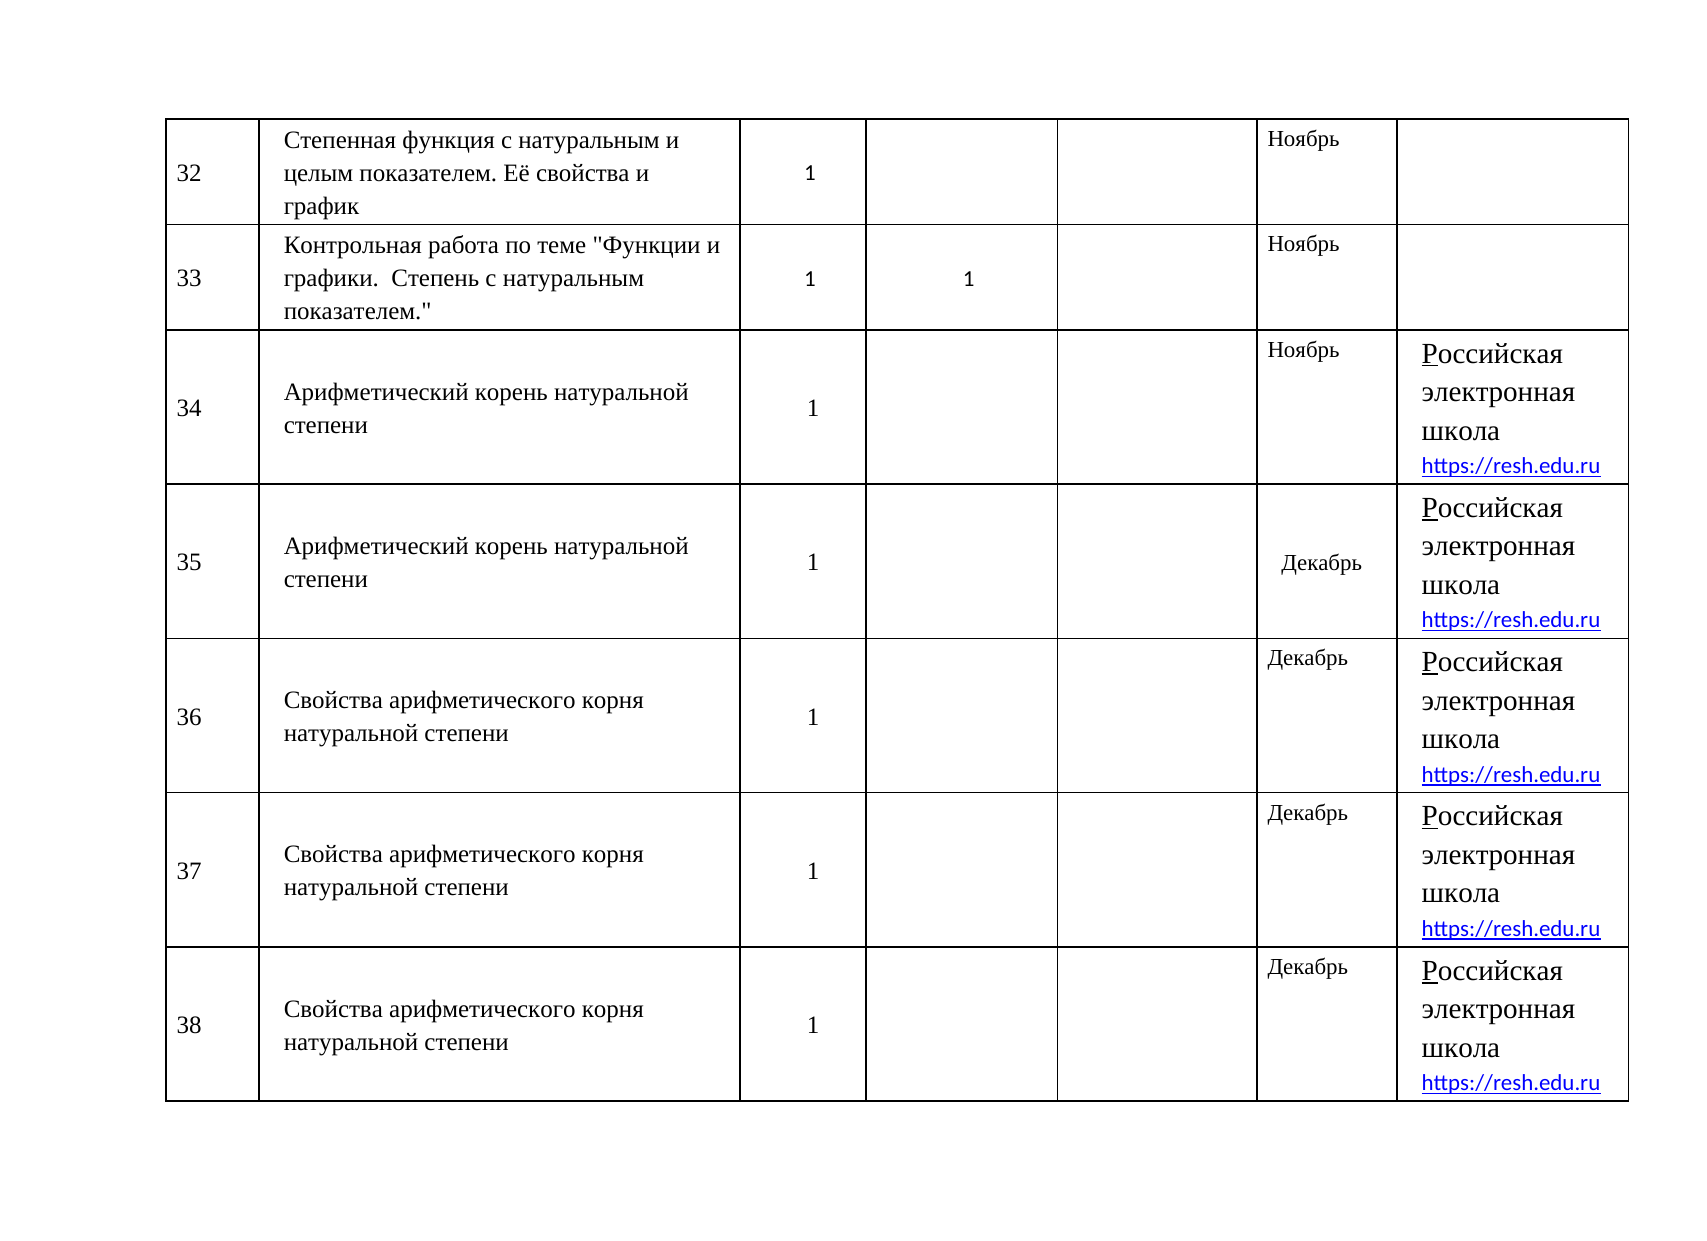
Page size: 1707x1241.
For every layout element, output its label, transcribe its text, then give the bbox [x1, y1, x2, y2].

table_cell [1398, 793, 1628, 946]
table_cell 38 [167, 948, 258, 1100]
table_cell [867, 331, 1057, 483]
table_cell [1398, 948, 1628, 1100]
table_cell 1 [741, 331, 865, 483]
table_cell Свойства арифметического корня натуральной степени [260, 639, 739, 792]
table_cell [867, 793, 1057, 946]
table_cell [1058, 331, 1256, 483]
table_cell [1058, 948, 1256, 1100]
table_cell [867, 639, 1057, 792]
table_cell Российская электронная школа https://resh.edu.ru [1398, 639, 1628, 792]
table_cell [1058, 225, 1256, 329]
table_cell 34 [167, 331, 258, 483]
table_cell Ноябрь [1258, 225, 1396, 329]
table_cell 35 [167, 485, 258, 637]
table_cell Ноябрь [1258, 331, 1396, 483]
table_cell 33 [167, 225, 258, 329]
table_cell [1058, 485, 1256, 637]
table_cell Арифметический корень натуральной степени [260, 485, 739, 637]
table_cell Декабрь [1258, 485, 1396, 637]
table_cell [867, 120, 1057, 223]
table_cell Ноябрь [1258, 120, 1396, 223]
table_cell 32 [167, 120, 258, 223]
table_cell [1398, 225, 1628, 329]
table_cell Свойства арифметического корня натуральной степени [260, 948, 739, 1100]
table_cell Декабрь [1258, 793, 1396, 946]
table_cell Российская электронная школа https://resh.edu.ru [1398, 485, 1628, 637]
table_cell 1 [741, 639, 865, 792]
table_cell 1 [741, 120, 865, 223]
table_cell [867, 948, 1057, 1100]
table_cell Арифметический корень натуральной степени [260, 331, 739, 483]
table_cell 1 [741, 948, 865, 1100]
table_cell Свойства арифметического корня натуральной степени [260, 793, 739, 946]
table_cell 1 [741, 225, 865, 329]
table_cell 1 [741, 793, 865, 946]
table_cell Декабрь [1258, 639, 1396, 792]
table_cell [867, 485, 1057, 637]
table_cell Российская электронная школа https://resh.edu.ru [1398, 331, 1628, 483]
table_cell [1058, 793, 1256, 946]
table_cell 37 [167, 793, 258, 946]
table_cell Степенная функция с натуральным и целым показателем. Её свойства и график [260, 120, 739, 223]
table_cell [1398, 120, 1628, 223]
table_cell [1058, 120, 1256, 223]
table_cell Декабрь [1258, 948, 1396, 1100]
table_cell 1 [741, 485, 865, 637]
table_cell 1 [867, 225, 1057, 329]
table_cell Контрольная работа по теме "Функции и графики. Степень с натуральным показателем." [260, 225, 739, 329]
table_cell 36 [167, 639, 258, 792]
table_cell [1058, 639, 1256, 792]
